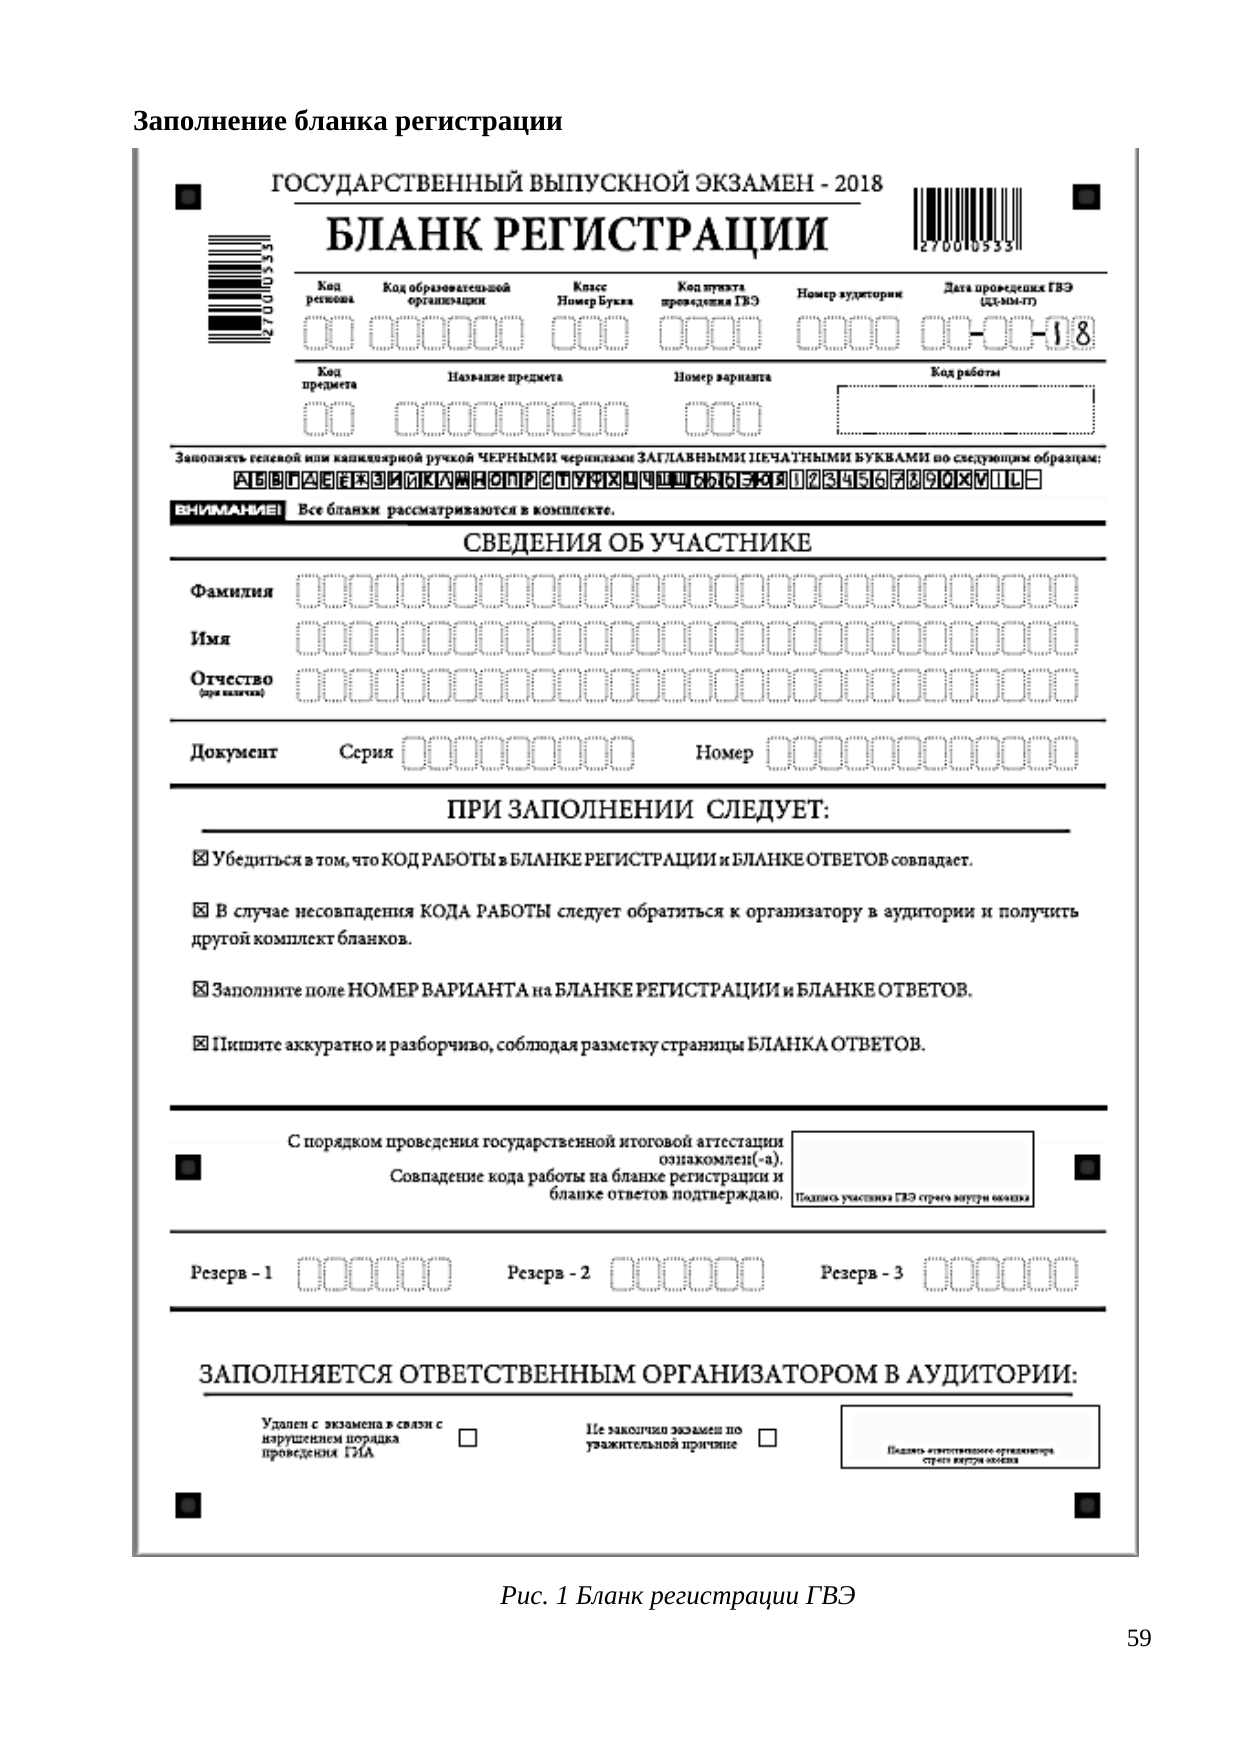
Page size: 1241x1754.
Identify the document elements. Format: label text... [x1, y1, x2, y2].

text Рис. 1 Бланк регистрации ГВЭ [133, 1579, 1152, 1610]
text Заполнение бланка регистрации [133, 103, 1152, 136]
picture [132, 148, 1139, 1557]
